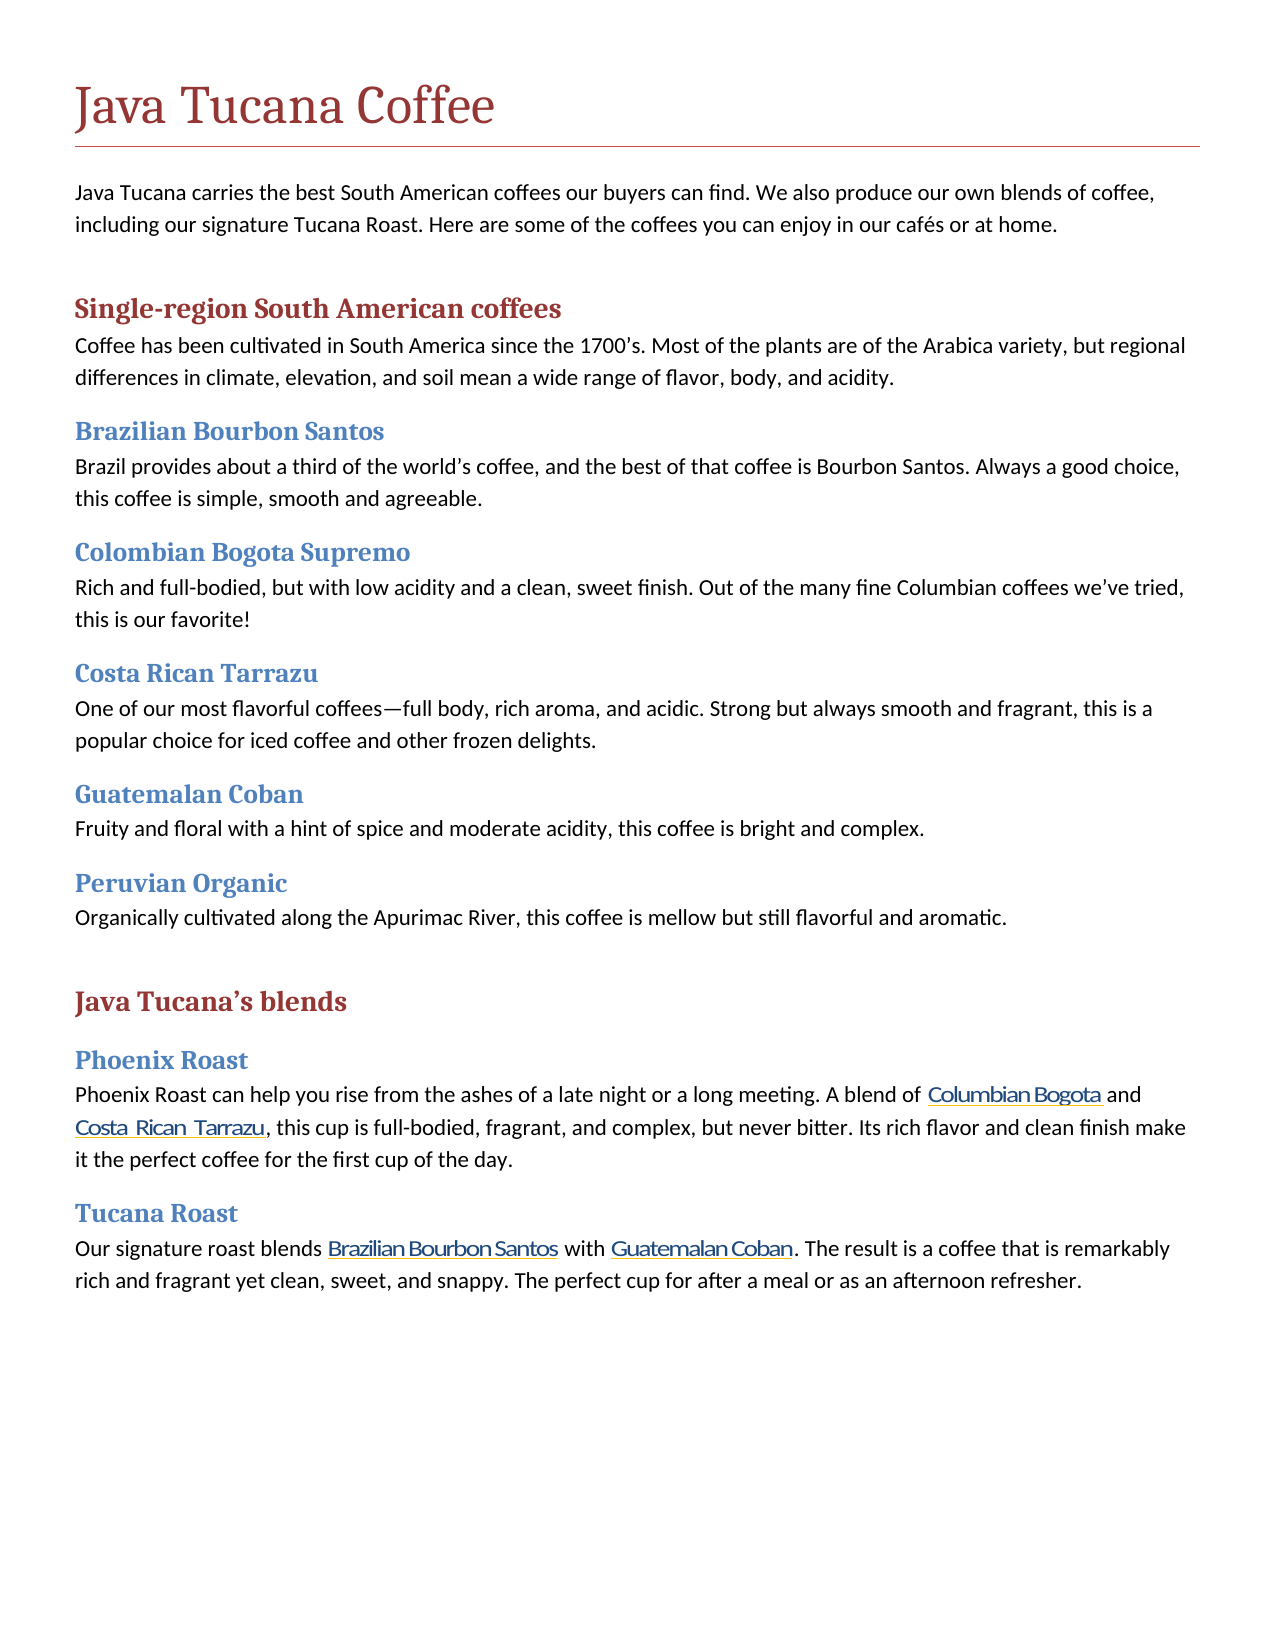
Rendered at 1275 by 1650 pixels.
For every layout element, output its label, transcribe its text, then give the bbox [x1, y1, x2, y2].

subtitle Single-region South American coffees [75, 292, 1200, 326]
subtitle Peruvian Organic [75, 868, 1200, 899]
subtitle Phoenix Roast [75, 1045, 1200, 1076]
text Organically cultivated along the Apurimac River, this coffee is mellow but still flavorful and aromatic. [75, 903, 1200, 931]
text One of our most flavorful coffees—full body, rich aroma, and acidic. Strong but always smooth and fragrant, this is a popular choice for iced coffee and other frozen delights. [75, 694, 1200, 754]
text Our signature roast blends Brazilian Bourbon Santos with Guatemalan Coban. The result is a coffee that is remarkably rich and fragrant yet clean, sweet, and snappy. The perfect cup for after a meal or as an afternoon refresher. [75, 1234, 1200, 1294]
text Rich and full-bodied, but with low acidity and a clean, sweet finish. Out of the many fine Columbian coffees we’ve tried, this is our favorite! [75, 573, 1200, 633]
subtitle Guatemalan Coban [75, 779, 1200, 810]
text Phoenix Roast can help you rise from the ashes of a late night or a long meeting. A blend of Columbian Bogota and Costa Rican Tarrazu, this cup is full-bodied, fragrant, and complex, but never bitter. Its rich flavor and clean finish make it the perfect coffee for the first cup of the day. [75, 1081, 1200, 1173]
title Java Tucana Coffee [75, 75, 1200, 146]
subtitle Brazilian Bourbon Santos [75, 416, 1200, 447]
text Coffee has been cultivated in South America since the 1700’s. Most of the plants are of the Arabica variety, but regional differences in climate, elevation, and soil mean a wide range of flavor, body, and acidity. [75, 331, 1200, 391]
text Brazil provides about a third of the world’s coffee, and the best of that coffee is Bourbon Santos. Always a good choice, this coffee is simple, smooth and agreeable. [75, 452, 1200, 512]
text Fruity and floral with a hint of spice and moderate acidity, this coffee is bright and complex. [75, 814, 1200, 843]
subtitle Colombian Bogota Supremo [75, 537, 1200, 568]
text Java Tucana carries the best South American coffees our buyers can find. We also produce our own blends of coffee, including our signature Tucana Roast. Here are some of the coffees you can enjoy in our cafés or at home. [75, 178, 1200, 238]
subtitle Costa Rican Tarrazu [75, 658, 1200, 689]
subtitle Tucana Roast [75, 1198, 1200, 1229]
subtitle Java Tucana’s blends [75, 986, 1200, 1019]
